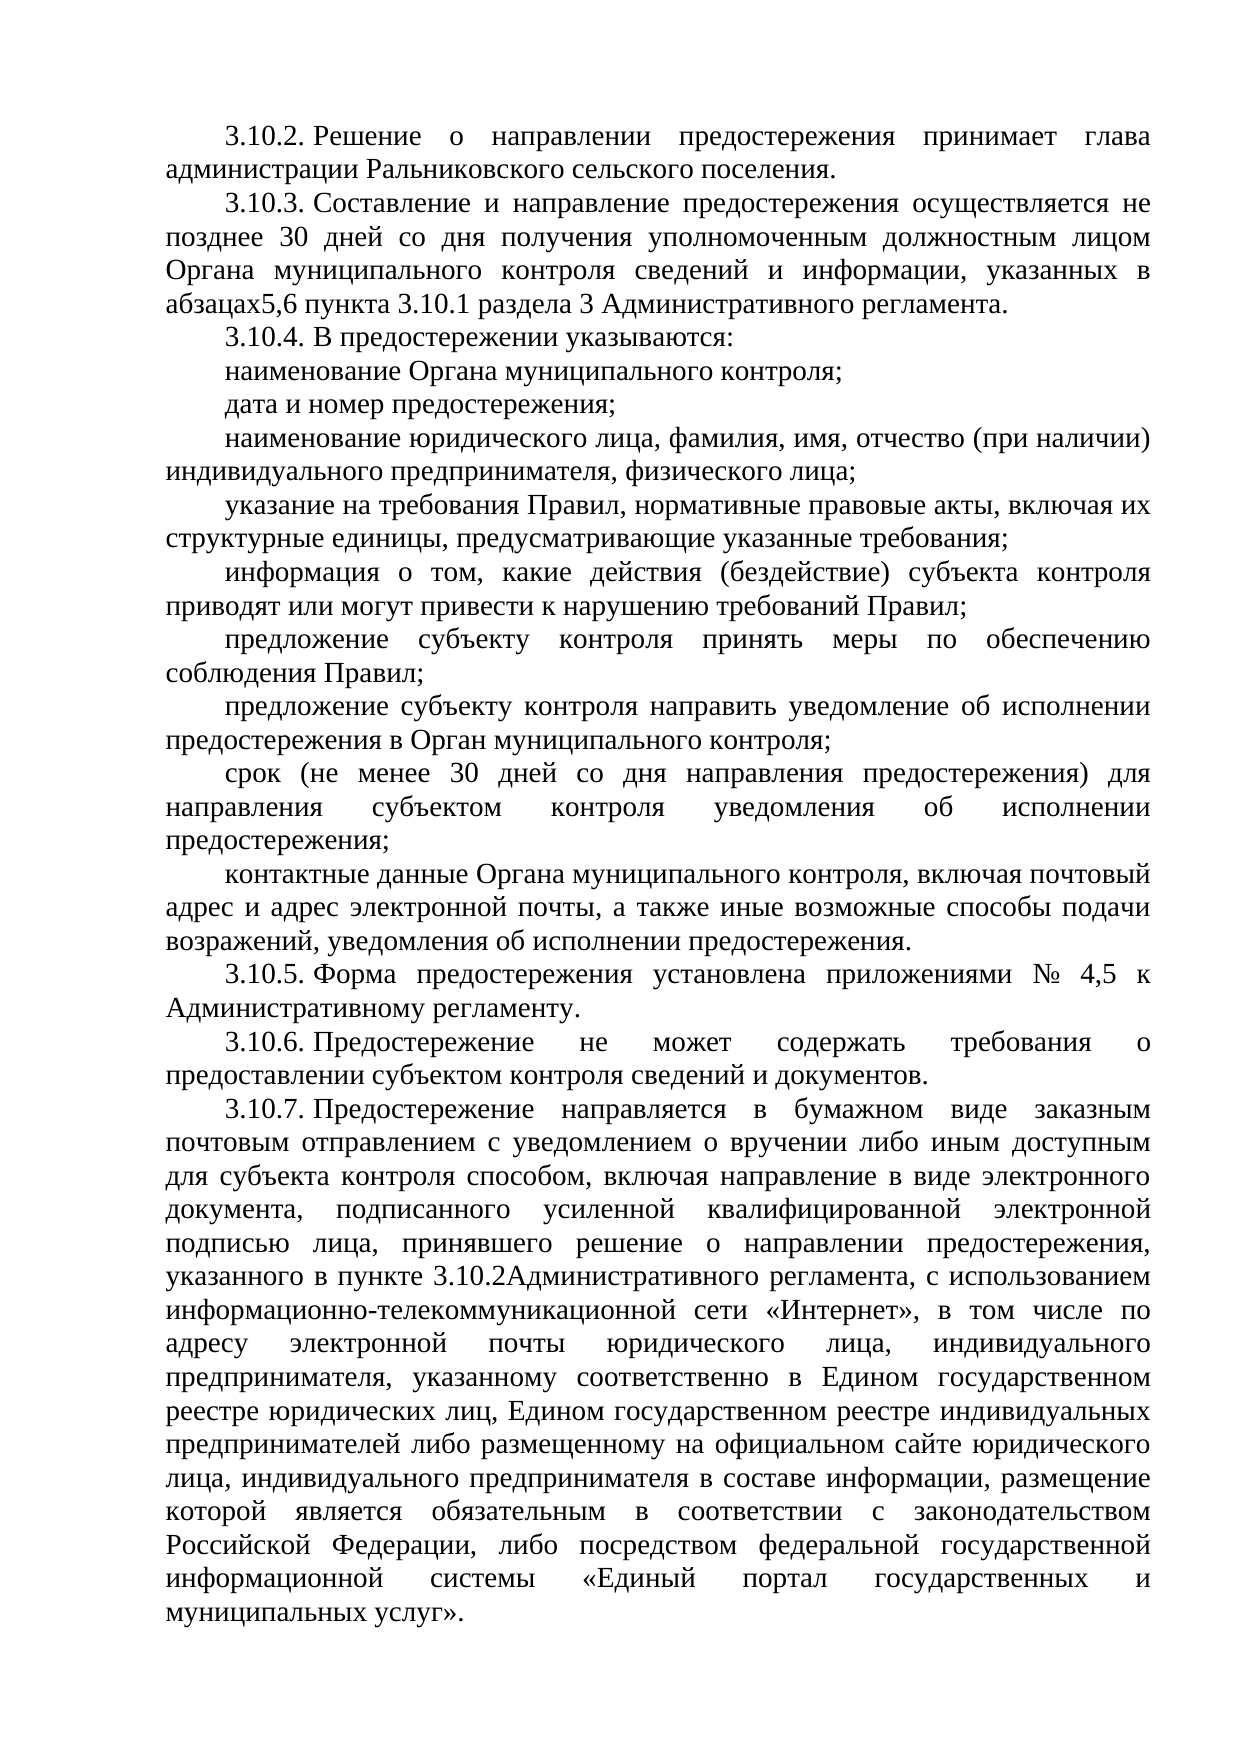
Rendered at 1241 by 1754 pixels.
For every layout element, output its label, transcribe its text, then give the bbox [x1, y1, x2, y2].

text наименование юридического лица, фамилия, имя, отчество (при наличии) индивидуального предпринимателя, физического лица; [165, 420, 1152, 487]
text 3.10.5. Форма предостережения установлена приложениями № 4,5 к Административному регламенту. [165, 957, 1152, 1024]
text предложение субъекту контроля принять меры по обеспечению соблюдения Правил; [165, 621, 1152, 688]
text 3.10.3. Составление и направление предостережения осуществляется не позднее 30 дней со дня получения уполномоченным должностным лицом Органа муниципального контроля сведений и информации, указанных в абзацах5,6 пункта 3.10.1 раздела 3 Административного регламента. [165, 185, 1152, 319]
text указание на требования Правил, нормативные правовые акты, включая их структурные единицы, предусматривающие указанные требования; [165, 487, 1152, 554]
text 3.10.2. Решение о направлении предостережения принимает глава администрации Ральниковского сельского поселения. [165, 118, 1152, 185]
text срок (не менее 30 дней со дня направления предостережения) для направления субъектом контроля уведомления об исполнении предостережения; [165, 755, 1152, 856]
text предложение субъекту контроля направить уведомление об исполнении предостережения в Орган муниципального контроля; [165, 688, 1152, 755]
text дата и номер предостережения; [165, 386, 1152, 420]
text наименование Органа муниципального контроля; [165, 353, 1152, 386]
text информация о том, какие действия (бездействие) субъекта контроля приводят или могут привести к нарушению требований Правил; [165, 554, 1152, 621]
text контактные данные Органа муниципального контроля, включая почтовый адрес и адрес электронной почты, а также иные возможные способы подачи возражений, уведомления об исполнении предостережения. [165, 856, 1152, 957]
text 3.10.4. В предостережении указываются: [165, 319, 1152, 353]
text 3.10.6. Предостережение не может содержать требования о предоставлении субъектом контроля сведений и документов. [165, 1024, 1152, 1091]
text 3.10.7. Предостережение направляется в бумажном виде заказным почтовым отправлением с уведомлением о вручении либо иным доступным для субъекта контроля способом, включая направление в виде электронного документа, подписанного усиленной квалифицированной электронной подписью лица, принявшего решение о направлении предостережения, указанного в пункте 3.10.2Административного регламента, с использованием информационно-телекоммуникационной сети «Интернет», в том числе по адресу электронной почты юридического лица, индивидуального предпринимателя, указанному соответственно в Едином государственном реестре юридических лиц, Едином государственном реестре индивидуальных предпринимателей либо размещенному на официальном сайте юридического лица, индивидуального предпринимателя в составе информации, размещение которой является обязательным в соответствии с законодательством Российской Федерации, либо посредством федеральной государственной информационной системы «Единый портал государственных и муниципальных услуг». [165, 1091, 1152, 1627]
